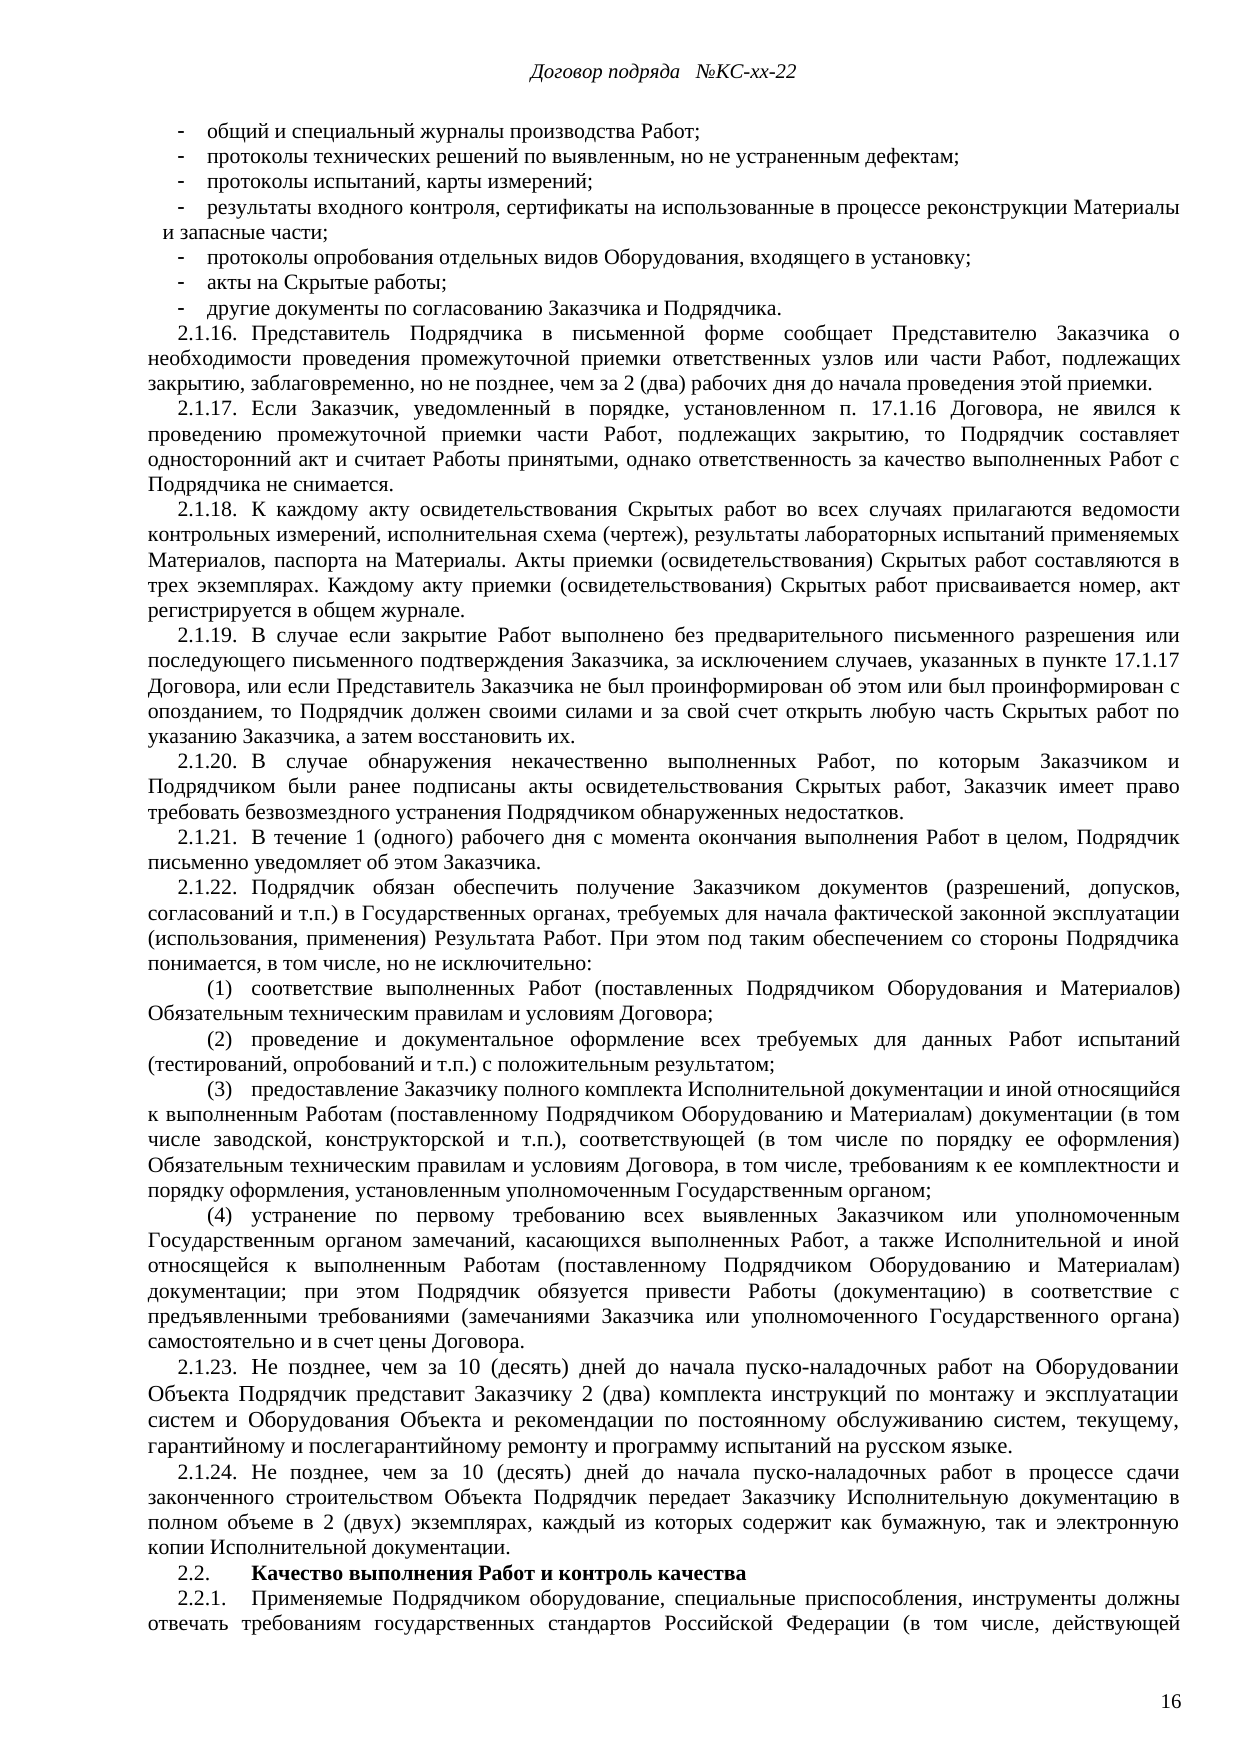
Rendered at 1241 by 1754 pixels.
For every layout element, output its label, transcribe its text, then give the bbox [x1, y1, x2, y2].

text Представитель Подрядчика в письменной форме сообщает Представителю Заказчика о необходимости проведения промежуточной приемки ответственных узлов или части Работ, подлежащих закрытию, заблаговременно, но не позднее, чем за 2 (два) рабочих дня до начала проведения этой приемки. [148, 320, 1181, 395]
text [148, 1585, 1181, 1635]
text протоколы испытаний, карты измерений; [148, 168, 1181, 194]
text В течение 1 (одного) рабочего дня с момента окончания выполнения Работ в целом, Подрядчик письменно уведомляет об этом Заказчика. [148, 824, 1181, 874]
text результаты входного контроля, сертификаты на использованные в процессе реконструкции Материалы и запасные части; [162, 194, 1181, 244]
text другие документы по согласованию Заказчика и Подрядчика. [148, 294, 1181, 320]
text Не позднее, чем за 10 (десять) дней до начала пуско-наладочных работ в процессе сдачи законченного строительством Объекта Подрядчик передает Заказчику Исполнительную документацию в полном объеме в 2 (двух) экземплярах, каждый из которых содержит как бумажную, так и электронную копии Исполнительной документации. [148, 1459, 1181, 1559]
text протоколы опробования отдельных видов Оборудования, входящего в установку; [148, 244, 1181, 269]
text Качество выполнения Работ и контроль качества [148, 1559, 1181, 1585]
text Подрядчик обязан обеспечить получение Заказчиком документов (разрешений, допусков, согласований и т.п.) в Государственных органах, требуемых для начала фактической законной эксплуатации (использования, применения) Результата Работ. При этом под таким обеспечением со стороны Подрядчика понимается, в том числе, но не исключительно: [148, 874, 1181, 975]
text протоколы технических решений по выявленным, но не устраненным дефектам; [148, 143, 1181, 168]
text соответствие выполненных Работ (поставленных Подрядчиком Оборудования и Материалов) Обязательным техническим правилам и условиям Договора; [148, 975, 1181, 1026]
text устранение по первому требованию всех выявленных Заказчиком или уполномоченным Государственным органом замечаний, касающихся выполненных Работ, а также Исполнительной и иной относящейся к выполненным Работам (поставленному Подрядчиком Оборудованию и Материалам) документации; при этом Подрядчик обязуется привести Работы (документацию) в соответствие с предъявленными требованиями (замечаниями Заказчика или уполномоченного Государственного органа) самостоятельно и в счет цены Договора. [148, 1202, 1181, 1353]
text Не позднее, чем за 10 (десять) дней до начала пуско-наладочных работ на Оборудовании Объекта Подрядчик представит Заказчику 2 (два) комплекта инструкций по монтажу и эксплуатации систем и Оборудования Объекта и рекомендации по постоянному обслуживанию систем, текущему, гарантийному и послегарантийному ремонту и программу испытаний на русском языке. [148, 1353, 1181, 1459]
text предоставление Заказчику полного комплекта Исполнительной документации и иной относящийся к выполненным Работам (поставленному Подрядчиком Оборудованию и Материалам) документации (в том числе заводской, конструкторской и т.п.), соответствующей (в том числе по порядку ее оформления) Обязательным техническим правилам и условиям Договора, в том числе, требованиям к ее комплектности и порядку оформления, установленным уполномоченным Государственным органом; [148, 1076, 1181, 1202]
text Если Заказчик, уведомленный в порядке, установленном п. 17.1.16 Договора, не явился к проведению промежуточной приемки части Работ, подлежащих закрытию, то Подрядчик составляет односторонний акт и считает Работы принятыми, однако ответственность за качество выполненных Работ с Подрядчика не снимается. [148, 395, 1181, 496]
text В случае обнаружения некачественно выполненных Работ, по которым Заказчиком и Подрядчиком были ранее подписаны акты освидетельствования Скрытых работ, Заказчик имеет право требовать безвозмездного устранения Подрядчиком обнаруженных недостатков. [148, 748, 1181, 824]
text акты на Скрытые работы; [148, 269, 1181, 294]
text проведение и документальное оформление всех требуемых для данных Работ испытаний (тестирований, опробований и т.п.) с положительным результатом; [148, 1026, 1181, 1076]
text В случае если закрытие Работ выполнено без предварительного письменного разрешения или последующего письменного подтверждения Заказчика, за исключением случаев, указанных в пункте 17.1.17 Договора, или если Представитель Заказчика не был проинформирован об этом или был проинформирован с опозданием, то Подрядчик должен своими силами и за свой счет открыть любую часть Скрытых работ по указанию Заказчика, а затем восстановить их. [148, 622, 1181, 748]
text К каждому акту освидетельствования Скрытых работ во всех случаях прилагаются ведомости контрольных измерений, исполнительная схема (чертеж), результаты лабораторных испытаний применяемых Материалов, паспорта на Материалы. Акты приемки (освидетельствования) Скрытых работ составляются в трех экземплярах. Каждому акту приемки (освидетельствования) Скрытых работ присваивается номер, акт регистрируется в общем журнале. [148, 496, 1181, 622]
text общий и специальный журналы производства Работ; [148, 118, 1181, 143]
